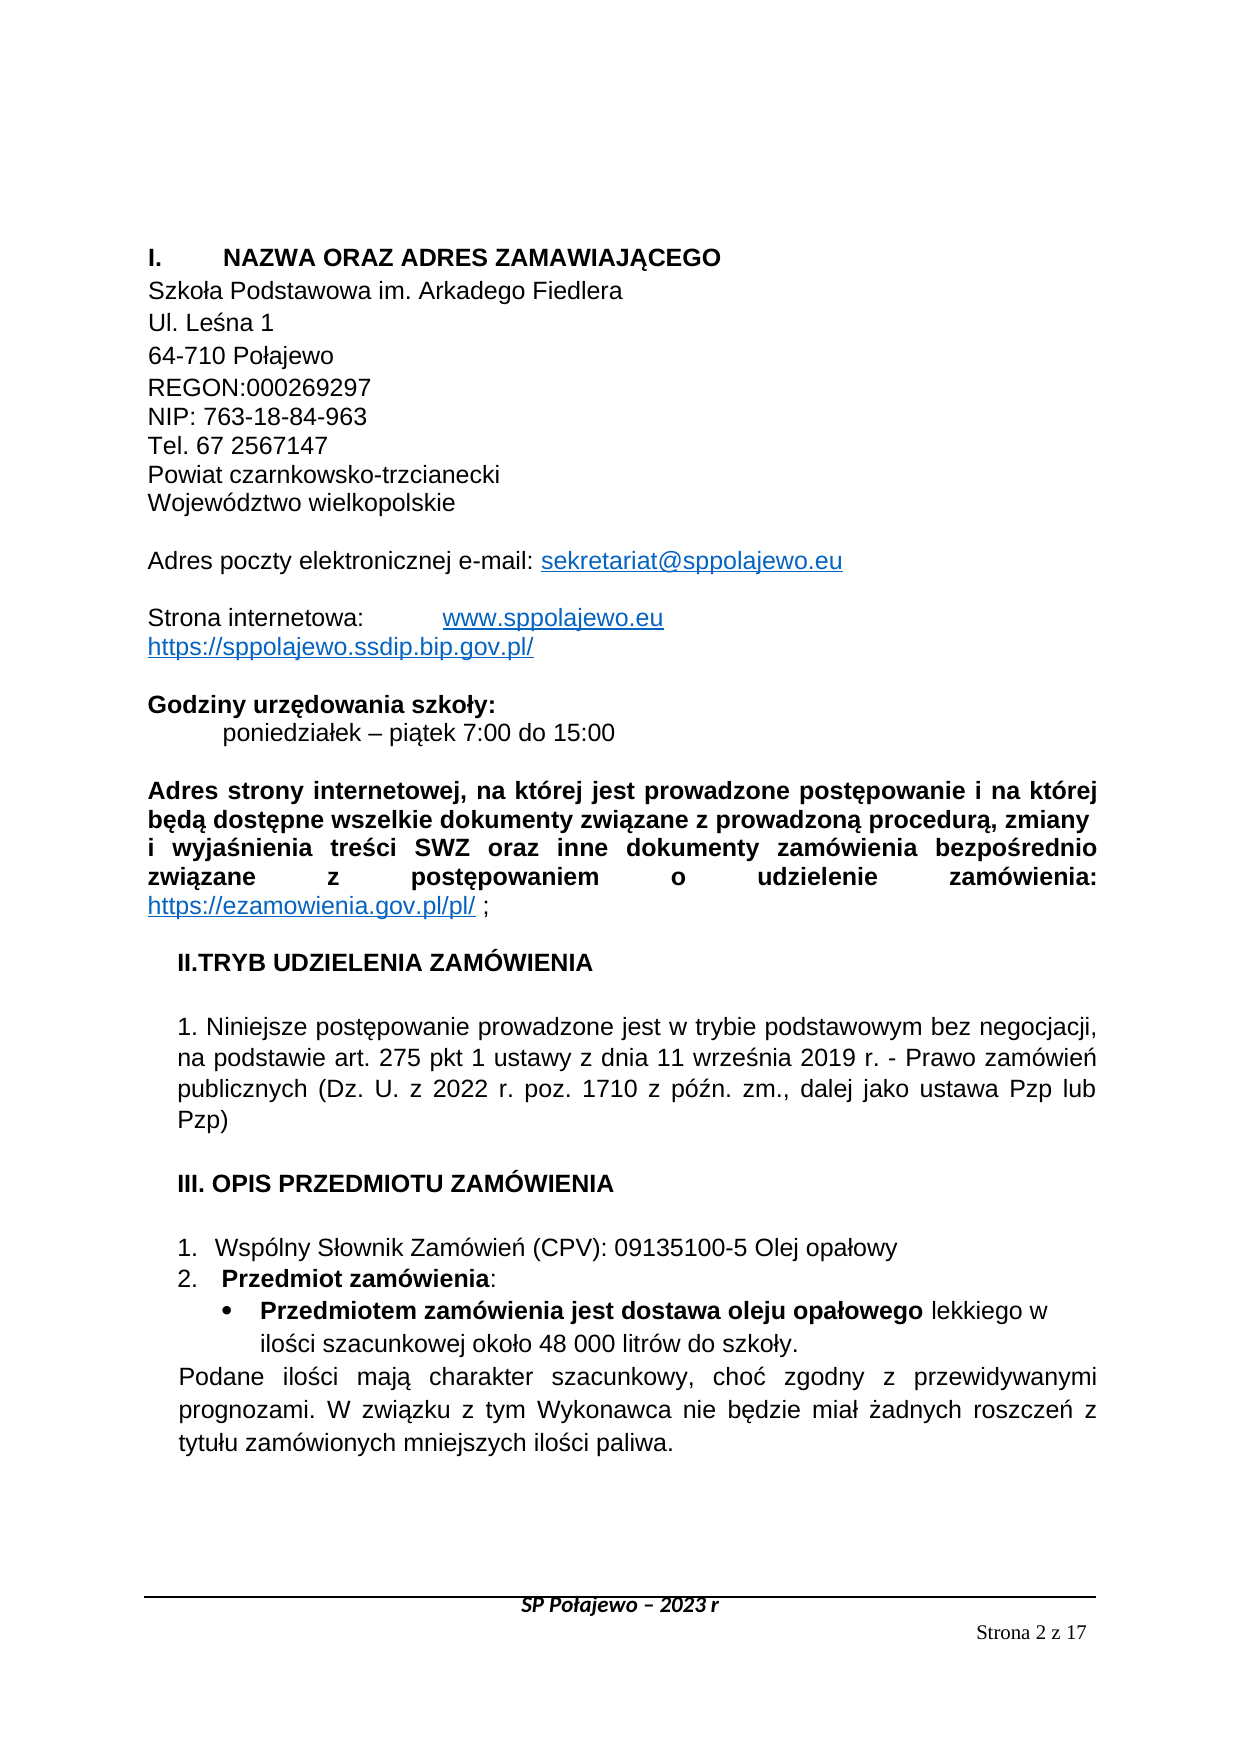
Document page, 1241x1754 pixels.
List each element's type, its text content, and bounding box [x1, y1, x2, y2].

list https://sppolajewo.ssdip.bip.gov.pl/ [147, 632, 1098, 661]
list Przedmiot zamówienia: [177, 1264, 1098, 1293]
text Strona internetowa: www.sppolajewo.eu [147, 603, 1098, 632]
text Województwo wielkopolskie [147, 488, 1098, 517]
list Przedmiotem zamówienia jest dostawa oleju opałowego lekkiego w ilości szacunkowej około 48 000 litrów do szkoły. [222, 1296, 1098, 1358]
text Podane ilości mają charakter szacunkowy, choć zgodny z przewidywanymi prognozami. W związku z tym Wykonawca nie będzie miał żadnych roszczeń z tytułu zamówionych mniejszych ilości paliwa. [148, 1362, 1098, 1457]
text Godziny urzędowania szkoły: [147, 690, 1098, 718]
text Ul. Leśna 1 [148, 308, 1098, 337]
text NIP: 763-18-84-963 [147, 402, 1098, 431]
list Wspólny Słownik Zamówień (CPV): 09135100-5 Olej opałowy [177, 1233, 1098, 1262]
text Powiat czarnkowsko-trzcianecki [147, 460, 1098, 488]
text 64-710 Połajewo [148, 341, 1098, 369]
text Adres poczty elektronicznej e-mail: sekretariat@sppolajewo.eu [147, 546, 1098, 575]
text REGON:000269297 [147, 373, 1098, 402]
text 1. Niniejsze postępowanie prowadzone jest w trybie podstawowym bez negocjacji, na podstawie art. 275 pkt 1 ustawy z dnia 11 września 2019 r. - Prawo zamówień publicznych (Dz. U. z 2022 r. poz. 1710 z późn. zm., dalej jako ustawa Pzp lub Pzp) [177, 1012, 1098, 1134]
text II.TRYB UDZIELENIA ZAMÓWIENIA [177, 948, 1098, 977]
list NAZWA ORAZ ADRES ZAMAWIAJĄCEGO [148, 243, 1098, 272]
list Adres strony internetowej, na której jest prowadzone postępowanie i na której będą dostępne wszelkie dokumenty związane z prowadzoną procedurą, zmiany i wyjaśnienia treści SWZ oraz inne dokumenty zamówienia bezpośrednio związane z postępowaniem o udzielenie zamówienia: https://ezamowienia.gov.pl/pl/ ; [147, 776, 1098, 920]
text Szkoła Podstawowa im. Arkadego Fiedlera [148, 276, 1098, 304]
text Tel. 67 2567147 [147, 431, 1098, 460]
list poniedziałek – piątek 7:00 do 15:00 [222, 718, 1098, 747]
text III. OPIS PRZEDMIOTU ZAMÓWIENIA [177, 1169, 1098, 1198]
